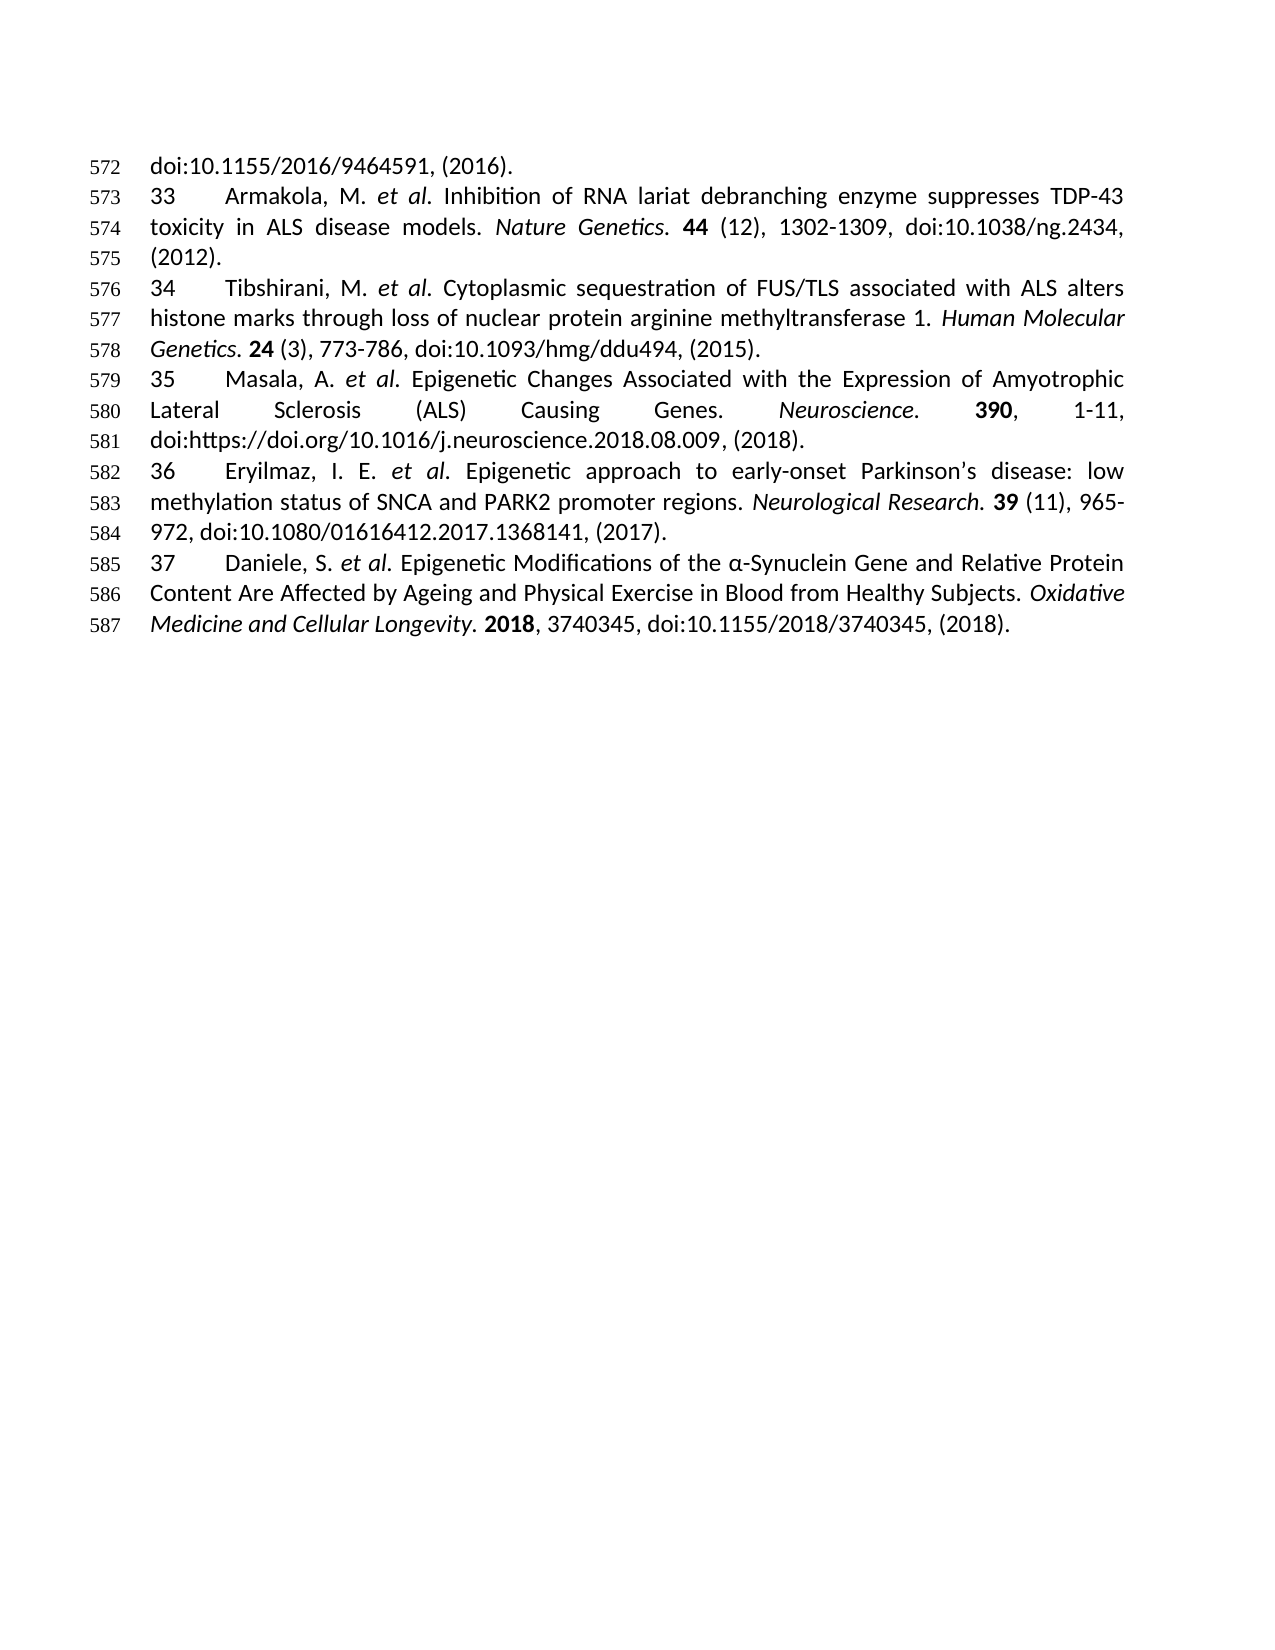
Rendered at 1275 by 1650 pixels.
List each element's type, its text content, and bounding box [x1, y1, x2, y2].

text 35 Masala, A. et al. Epigenetic Changes Associated with the Expression of Amyotrophic Lateral Sclerosis (ALS) Causing Genes. Neuroscience. 390, 1-11, doi:https://doi.org/10.1016/j.neuroscience.2018.08.009, (2018). [150, 364, 1125, 455]
text 33 Armakola, M. et al. Inhibition of RNA lariat debranching enzyme suppresses TDP-43 toxicity in ALS disease models. Nature Genetics. 44 (12), 1302-1309, doi:10.1038/ng.2434, (2012). [150, 181, 1125, 272]
text 36 Eryilmaz, I. E. et al. Epigenetic approach to early-onset Parkinson’s disease: low methylation status of SNCA and PARK2 promoter regions. Neurological Research. 39 (11), 965-972, doi:10.1080/01616412.2017.1368141, (2017). [150, 455, 1125, 547]
text 37 Daniele, S. et al. Epigenetic Modifications of the α-Synuclein Gene and Relative Protein Content Are Affected by Ageing and Physical Exercise in Blood from Healthy Subjects. Oxidative Medicine and Cellular Longevity. 2018, 3740345, doi:10.1155/2018/3740345, (2018). [150, 547, 1125, 638]
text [150, 150, 1125, 181]
text 34 Tibshirani, M. et al. Cytoplasmic sequestration of FUS/TLS associated with ALS alters histone marks through loss of nuclear protein arginine methyltransferase 1. Human Molecular Genetics. 24 (3), 773-786, doi:10.1093/hmg/ddu494, (2015). [150, 272, 1125, 364]
